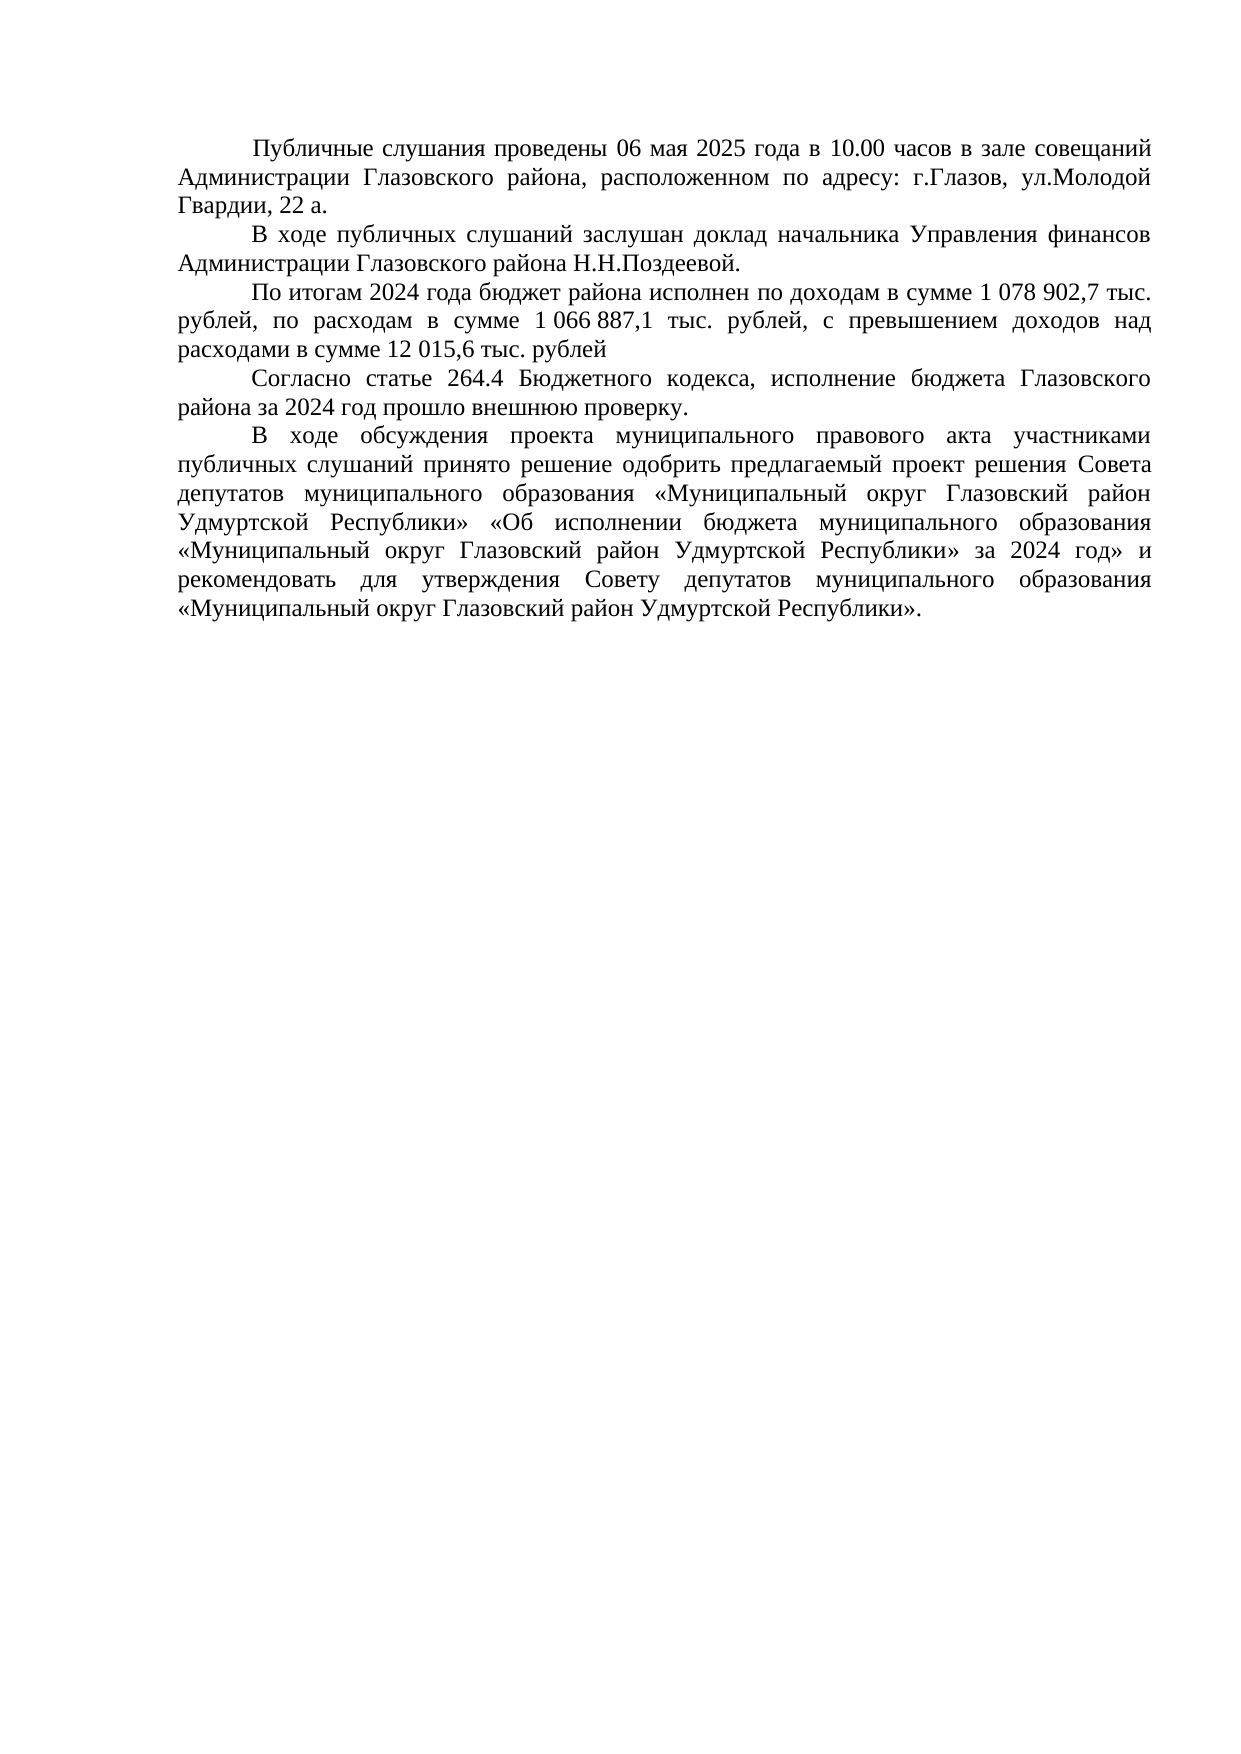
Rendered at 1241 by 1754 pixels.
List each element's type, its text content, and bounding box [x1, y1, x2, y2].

text В ходе публичных слушаний заслушан доклад начальника Управления финансов Администрации Глазовского района Н.Н.Поздеевой. [177, 219, 1152, 277]
text По итогам 2024 года бюджет района исполнен по доходам в сумме 1 078 902,7 тыс. рублей, по расходам в сумме 1 066 887,1 тыс. рублей, с превышением доходов над расходами в сумме 12 015,6 тыс. рублей [177, 277, 1152, 363]
text Публичные слушания проведены 06 мая 2025 года в 10.00 часов в зале совещаний Администрации Глазовского района, расположенном по адресу: г.Глазов, ул.Молодой Гвардии, 22 а. [177, 133, 1152, 219]
text Согласно статье 264.4 Бюджетного кодекса, исполнение бюджета Глазовского района за 2024 год прошло внешнюю проверку. [177, 363, 1152, 420]
text В ходе обсуждения проекта муниципального правового акта участниками публичных слушаний принято решение одобрить предлагаемый проект решения Совета депутатов муниципального образования «Муниципальный округ Глазовский район Удмуртской Республики» «Об исполнении бюджета муниципального образования «Муниципальный округ Глазовский район Удмуртской Республики» за 2024 год» и рекомендовать для утверждения Совету депутатов муниципального образования «Муниципальный округ Глазовский район Удмуртской Республики». [177, 420, 1152, 622]
